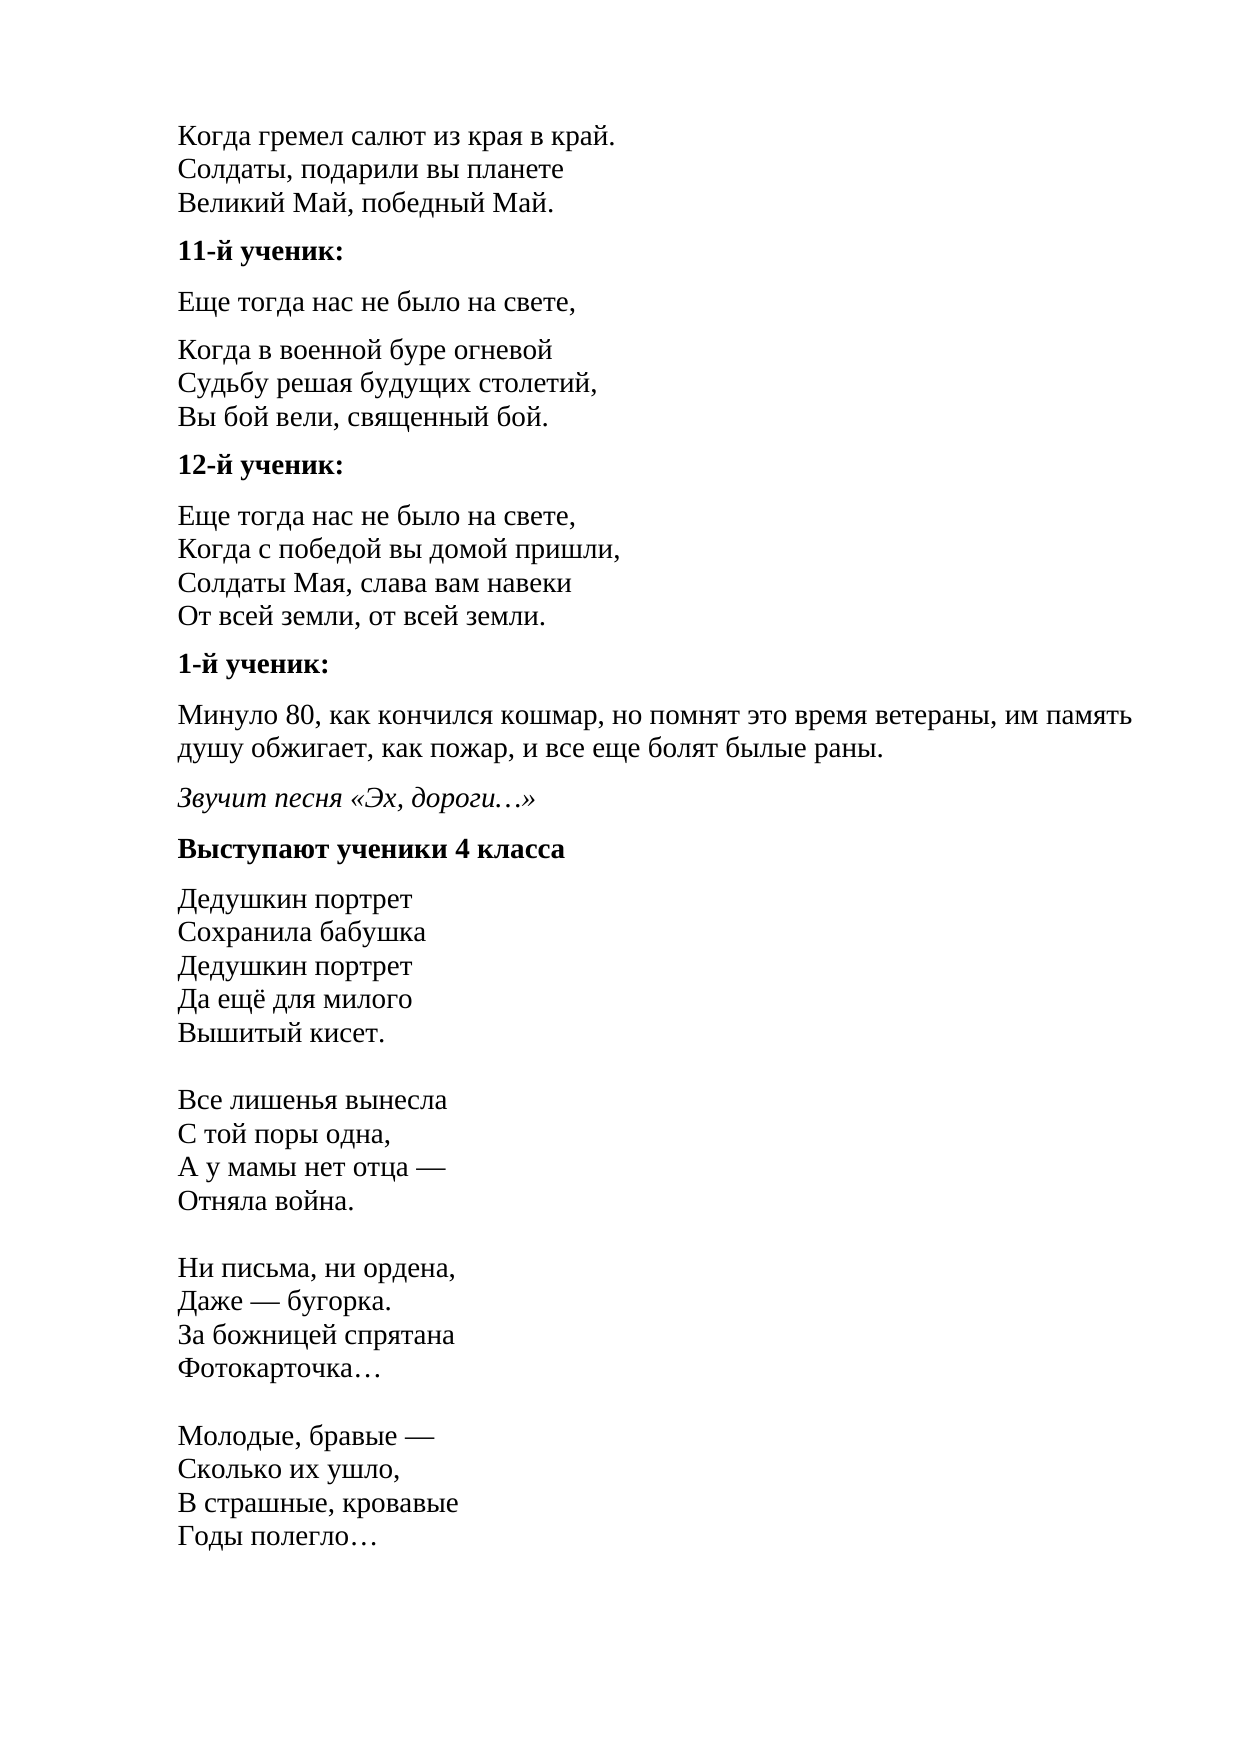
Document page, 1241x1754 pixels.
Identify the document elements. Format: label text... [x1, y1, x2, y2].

text Когда гремел салют из края в край. Солдаты, подарили вы планете Великий Май, победный Май. [177, 118, 1152, 219]
text 1-й ученик: [177, 647, 1152, 680]
text Молодые, бравые — Сколько их ушло, В страшные, кровавые Годы полегло… [177, 1418, 1152, 1552]
text Еще тогда нас не было на свете, Когда с победой вы домой пришли, Солдаты Мая, слава вам навеки От всей земли, от всей земли. [177, 498, 1152, 632]
text 11-й ученик: [177, 233, 1152, 267]
text Все лишенья вынесла С той поры одна, А у мамы нет отца — Отняла война. [177, 1082, 1152, 1216]
text Дедушкин портрет Сохранила бабушка Дедушкин портрет Да ещё для милого Вышитый кисет. [177, 881, 1152, 1049]
text Еще тогда нас не было на свете, [177, 284, 1152, 317]
text Ни письма, ни ордена, Даже — бугорка. За божницей спрятана Фотокарточка… [177, 1250, 1152, 1384]
text Звучит песня «Эх, дороги…» [177, 781, 1152, 814]
text 12-й ученик: [177, 447, 1152, 481]
text Выступают ученики 4 класса [177, 831, 1152, 864]
text Минуло 80, как кончился кошмар, но помнят это время ветераны, им память душу обжигает, как пожар, и все еще болят былые раны. [177, 697, 1152, 764]
text Когда в военной буре огневой Судьбу решая будущих столетий, Вы бой вели, священный бой. [177, 332, 1152, 433]
